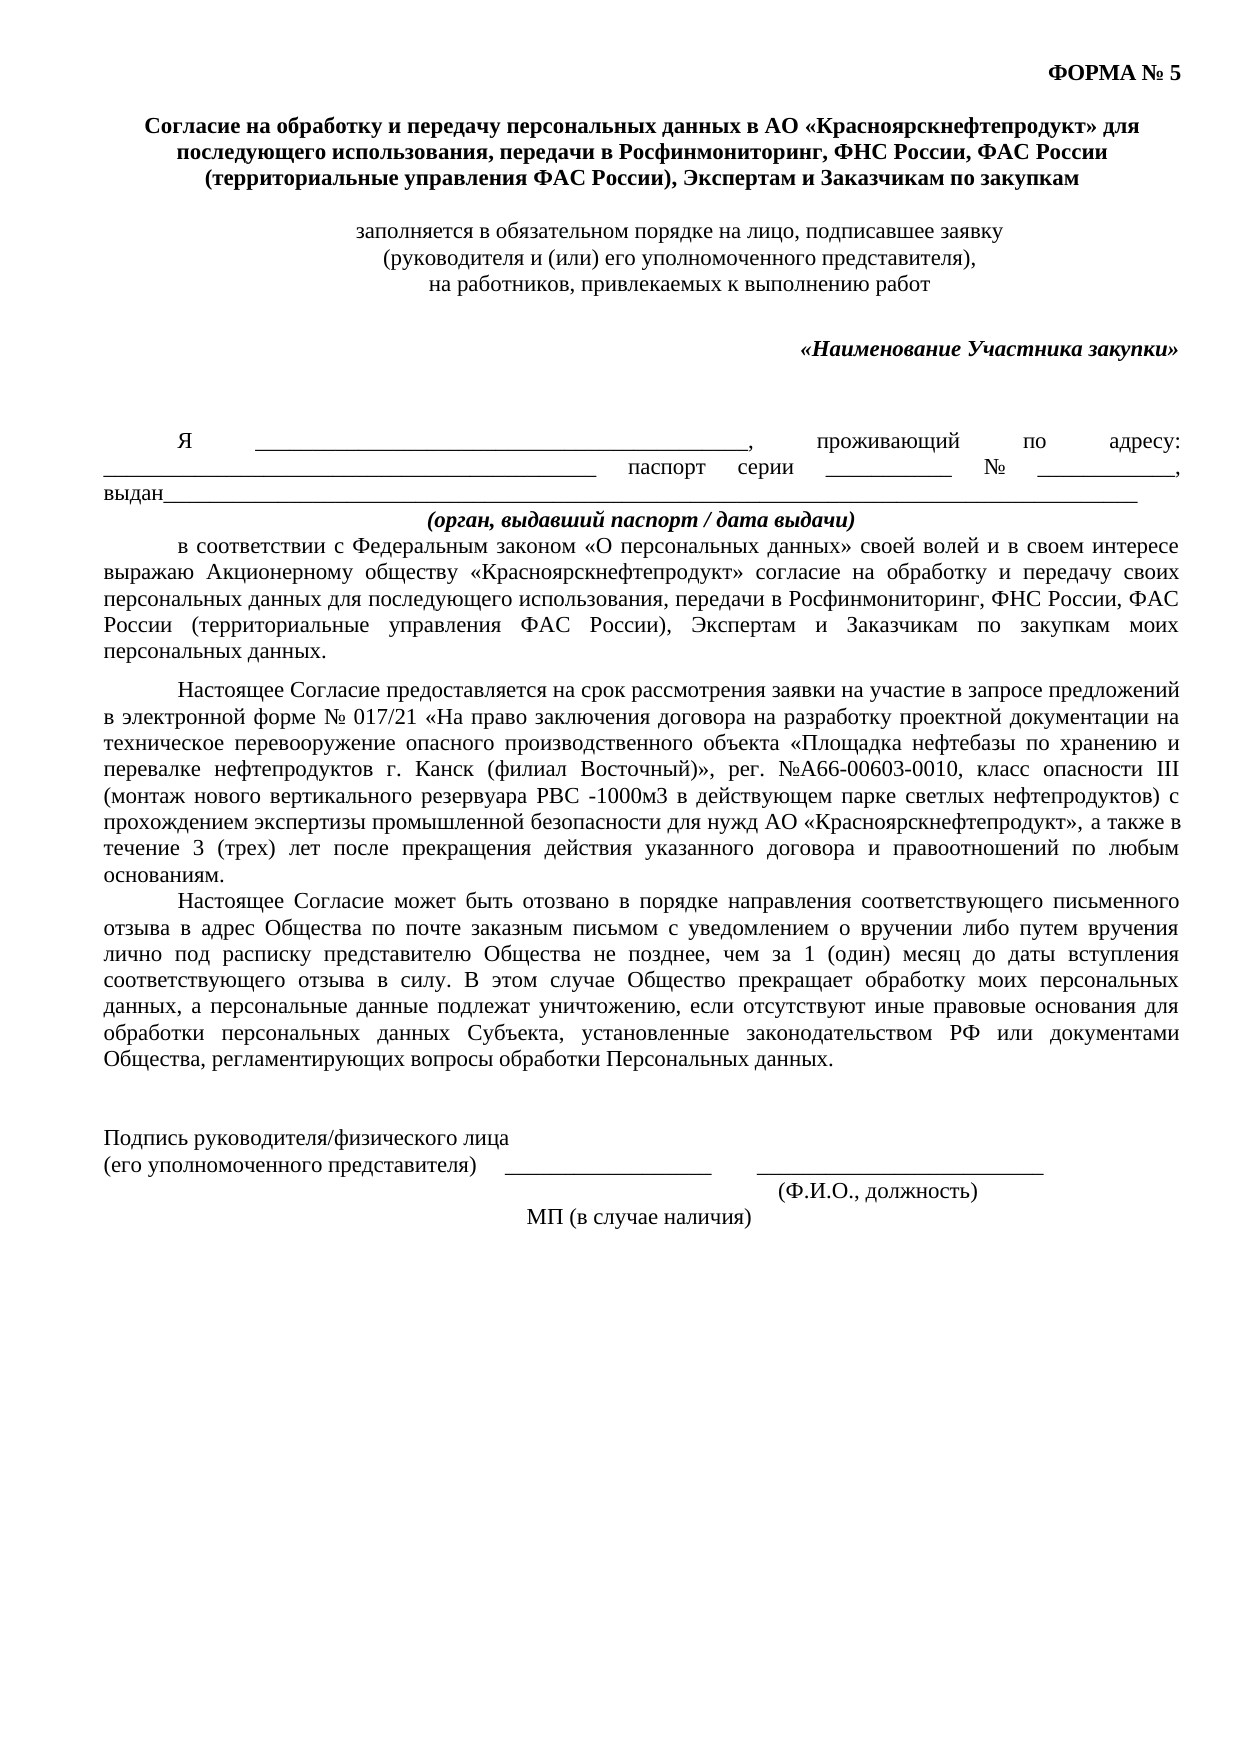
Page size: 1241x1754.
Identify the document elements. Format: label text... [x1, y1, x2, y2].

list заполняется в обязательном порядке на лицо, подписавшее заявку [178, 217, 1181, 243]
text МП (в случае наличия) [103, 1203, 1181, 1230]
text Я ___________________________________________, проживающий по адресу: ___________________________________________ паспорт серии ___________ № ____________, выдан_____________________________________________________________________________________ [103, 427, 1181, 506]
text Подпись руководителя/физического лица [103, 1124, 1181, 1151]
text Настоящее Согласие предоставляется на срок рассмотрения заявки на участие в запросе предложений в электронной форме № 017/21 «На право заключения договора на разработку проектной документации на техническое перевооружение опасного производственного объекта «Площадка нефтебазы по хранению и перевалке нефтепродуктов г. Канск (филиал Восточный)», рег. №А66-00603-0010, класс опасности III (монтаж нового вертикального резервуара РВС -1000м3 в действующем парке светлых нефтепродуктов) с прохождением экспертизы промышленной безопасности для нужд АО «Красноярскнефтепродукт», а также в течение 3 (трех) лет после прекращения действия указанного договора и правоотношений по любым основаниям. [103, 676, 1181, 887]
text ФОРМА № 5 [116, 59, 1181, 85]
text в соответствии с Федеральным законом «О персональных данных» своей волей и в своем интересе выражаю Акционерному обществу «Красноярскнефтепродукт» согласие на обработку и передачу своих персональных данных для последующего использования, передачи в Росфинмониторинг, ФНС России, ФАС России (территориальные управления ФАС России), Экспертам и Заказчикам по закупкам моих персональных данных. [103, 532, 1181, 664]
text «Наименование Участника закупки» [103, 335, 1181, 361]
text (его уполномоченного представителя) __________________ _________________________ [103, 1151, 1181, 1177]
list на работников, привлекаемых к выполнению работ [178, 270, 1181, 296]
list Согласие на обработку и передачу персональных данных в АО «Красноярскнефтепродукт» для последующего использования, передачи в Росфинмониторинг, ФНС России, ФАС России (территориальные управления ФАС России), Экспертам и Заказчикам по закупкам [103, 112, 1181, 191]
text (орган, выдавший паспорт / дата выдачи) [103, 506, 1181, 532]
text Настоящее Согласие может быть отозвано в порядке направления соответствующего письменного отзыва в адрес Общества по почте заказным письмом с уведомлением о вручении либо путем вручения лично под расписку представителю Общества не позднее, чем за 1 (один) месяц до даты вступления соответствующего отзыва в силу. В этом случае Общество прекращает обработку моих персональных данных, а персональные данные подлежат уничтожению, если отсутствуют иные правовые основания для обработки персональных данных Субъекта, установленные законодательством РФ или документами Общества, регламентирующих вопросы обработки Персональных данных. [103, 887, 1181, 1072]
text (Ф.И.О., должность) [103, 1177, 1181, 1203]
list (руководителя и (или) его уполномоченного представителя), [178, 243, 1181, 270]
